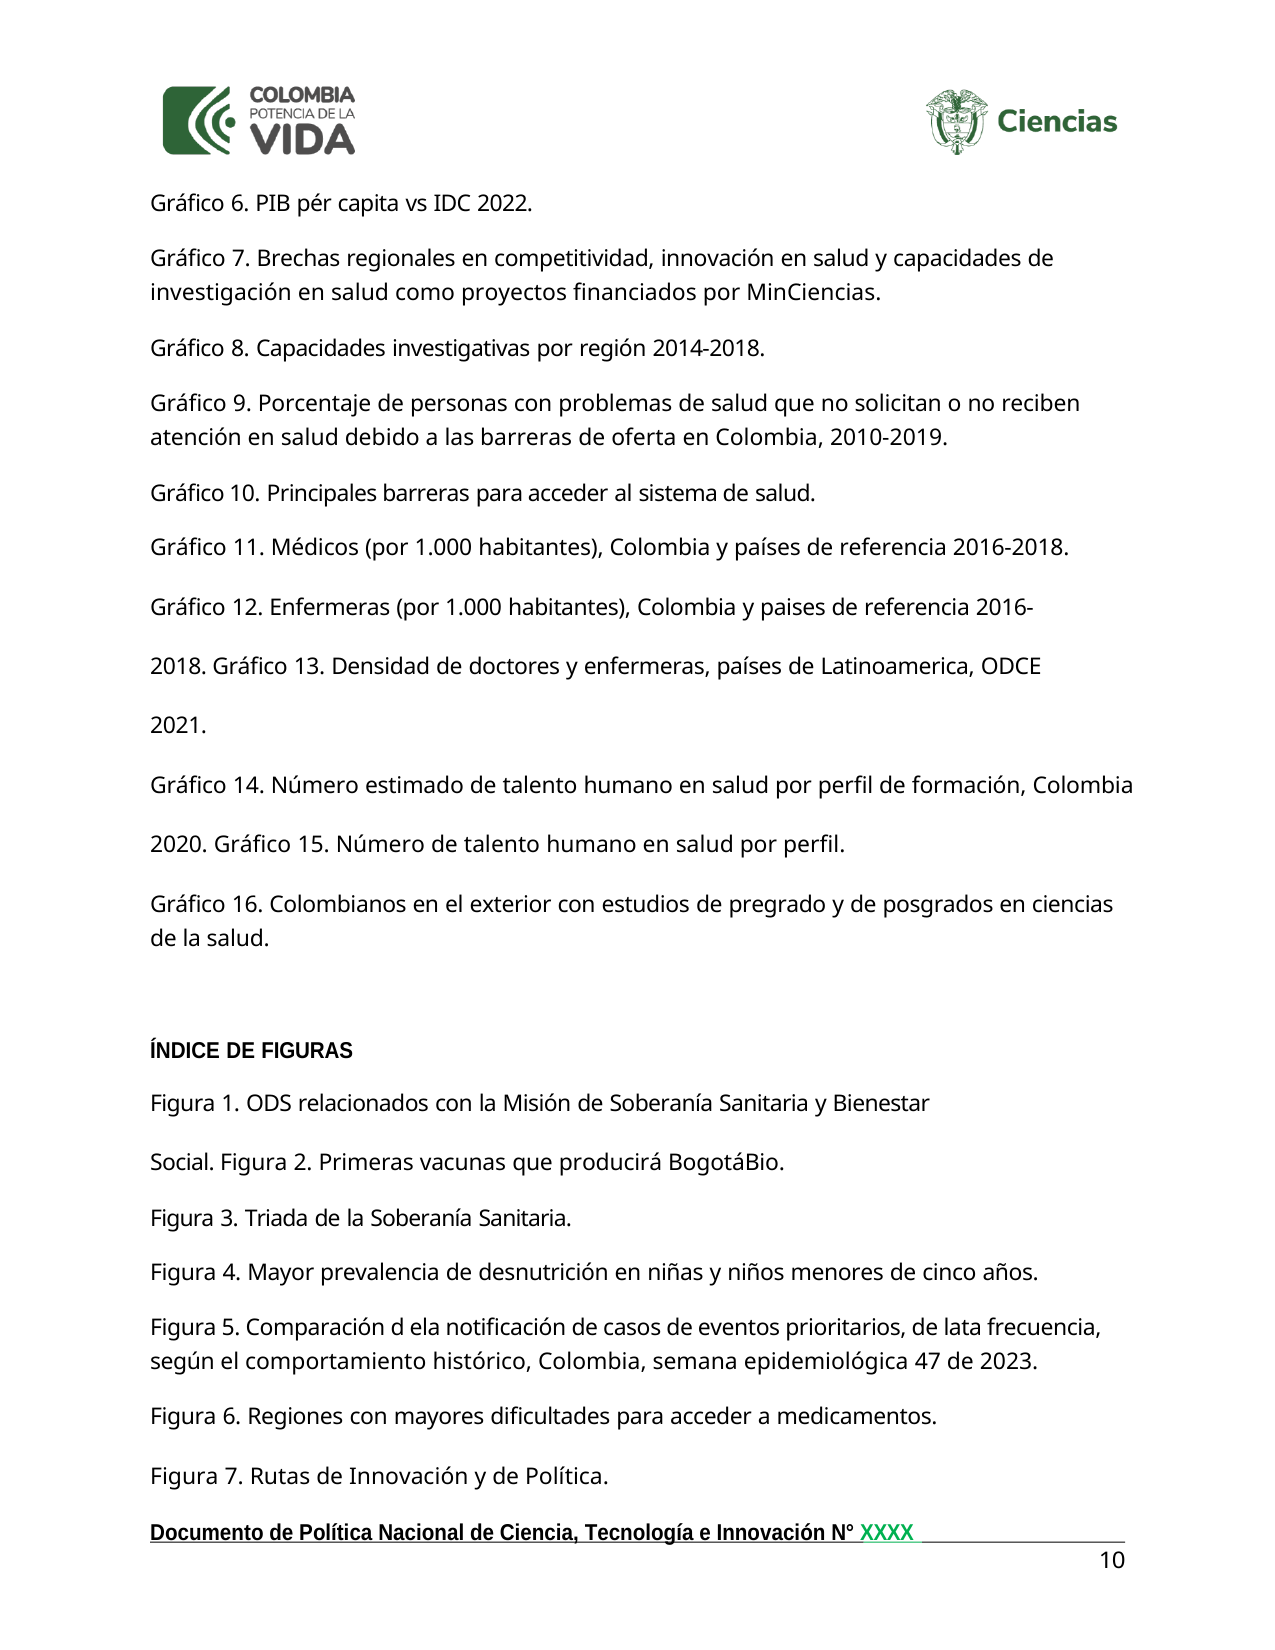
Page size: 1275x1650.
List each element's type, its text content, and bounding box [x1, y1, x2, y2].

text Gráfico 14. Número estimado de talento humano en salud por perfil de formación, Colombia 2020. Gráfico 15. Número de talento humano en salud por perfil. [150, 769, 1137, 859]
text Figura 6. Regiones con mayores dificultades para acceder a medicamentos. Figura 7. Rutas de Innovación y de Política. [150, 1400, 945, 1491]
text Figura 3. Triada de la Soberanía Sanitaria. [150, 1206, 1137, 1232]
text Gráfico 9. Porcentaje de personas con problemas de salud que no solicitan o no reciben atención en salud debido a las barreras de oferta en Colombia, 2010-2019. [150, 387, 1125, 452]
subtitle ÍNDICE DE FIGURAS [150, 1037, 1137, 1063]
text Figura 4. Mayor prevalencia de desnutrición en niñas y niños menores de cinco años. [150, 1256, 1137, 1287]
text Figura 1. ODS relacionados con la Misión de Soberanía Sanitaria y Bienestar Social. Figura 2. Primeras vacunas que producirá BogotáBio. [150, 1087, 968, 1177]
text Figura 5. Comparación d ela notificación de casos de eventos prioritarios, de lata frecuencia, según el comportamiento histórico, Colombia, semana epidemiológica 47 de 2023. [150, 1310, 1125, 1376]
picture [915, 81, 1125, 161]
text Gráfico 6. PIB pér capita vs IDC 2022. [150, 187, 1137, 218]
picture [150, 78, 366, 161]
text Gráfico 7. Brechas regionales en competitividad, innovación en salud y capacidades de investigación en salud como proyectos financiados por MinCiencias. [150, 242, 1074, 307]
text Gráfico 10. Principales barreras para acceder al sistema de salud. [150, 476, 1137, 508]
text Gráfico 16. Colombianos en el exterior con estudios de pregrado y de posgrados en ciencias de la salud. [150, 888, 1137, 953]
text Gráfico 8. Capacidades investigativas por región 2014-2018. [150, 332, 1137, 363]
text Gráfico 11. Médicos (por 1.000 habitantes), Colombia y países de referencia 2016-2018. Gráfico 12. Enfermeras (por 1.000 habitantes), Colombia y paises de referencia 2016-2018. Gráfico 13. Densidad de doctores y enfermeras, países de Latinoamerica, ODCE 2021. [150, 531, 1074, 741]
